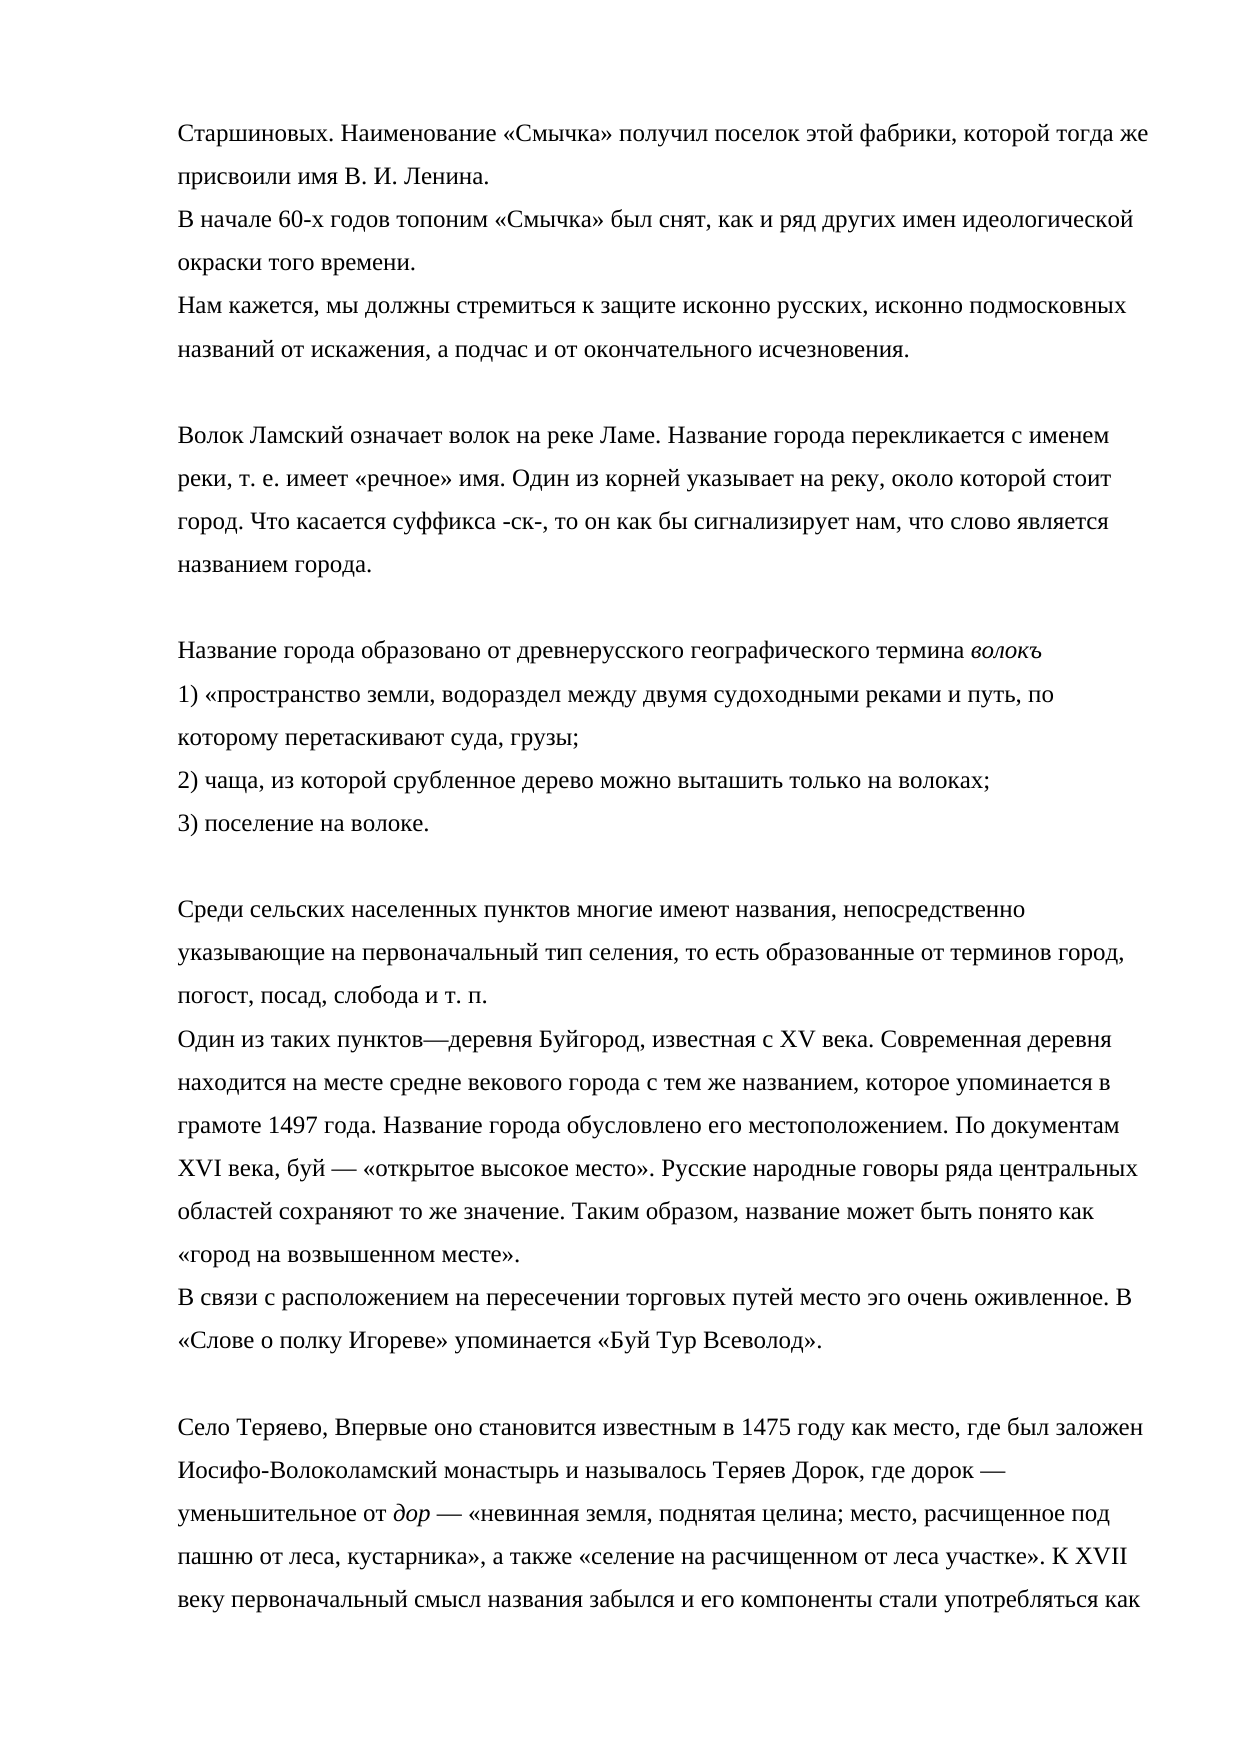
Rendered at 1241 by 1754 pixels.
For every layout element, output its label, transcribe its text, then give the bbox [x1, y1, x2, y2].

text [177, 1412, 1152, 1613]
text Название города образовано от древнерусского географического термина волокъ [177, 636, 1152, 664]
text 1) «пространство земли, водораздел между двумя судоходными реками и путь, по которому перетаскивают суда, грузы; [177, 679, 1152, 751]
text Среди сельских населенных пунктов многие имеют названия, непосредственно указывающие на первоначальный тип селения, то есть образованные от терминов город, погост, посад, слобода и т. п. [177, 894, 1152, 1009]
text В начале 60-х годов топоним «Смычка» был снят, как и ряд других имен идеологической окраски того времени. [177, 204, 1152, 276]
text Волок Ламский означает волок на реке Ламе. Название города перекликается с именем реки, т. е. имеет «речное» имя. Один из корней указывает на реку, около которой стоит город. Что касается суффикса -ск-, то он как бы сигнализирует нам, что слово является названием города. [177, 420, 1152, 578]
text Один из таких пунктов—деревня Буйгород, известная с XV века. Современная деревня находится на месте средне векового города с тем же названием, которое упоминается в грамоте 1497 года. Название города обусловлено его местоположением. По документам XVI века, буй — «открытое высокое место». Русские народные говоры ряда центральных областей сохраняют то же значение. Таким образом, название может быть понято как «город на возвышенном месте». [177, 1024, 1152, 1268]
text 2) чаща, из которой срубленное дерево можно выташить только на волоках; [177, 765, 1152, 794]
text Нам кажется, мы должны стремиться к защите исконно русских, исконно подмосковных названий от искажения, а подчас и от окончательного исчезновения. [177, 291, 1152, 362]
text В связи с расположением на пересечении торговых путей место эго очень оживленное. В «Слове о полку Игореве» упоминается «Буй Тур Всеволод». [177, 1282, 1152, 1354]
text 3) поселение на волоке. [177, 808, 1152, 837]
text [177, 118, 1152, 190]
